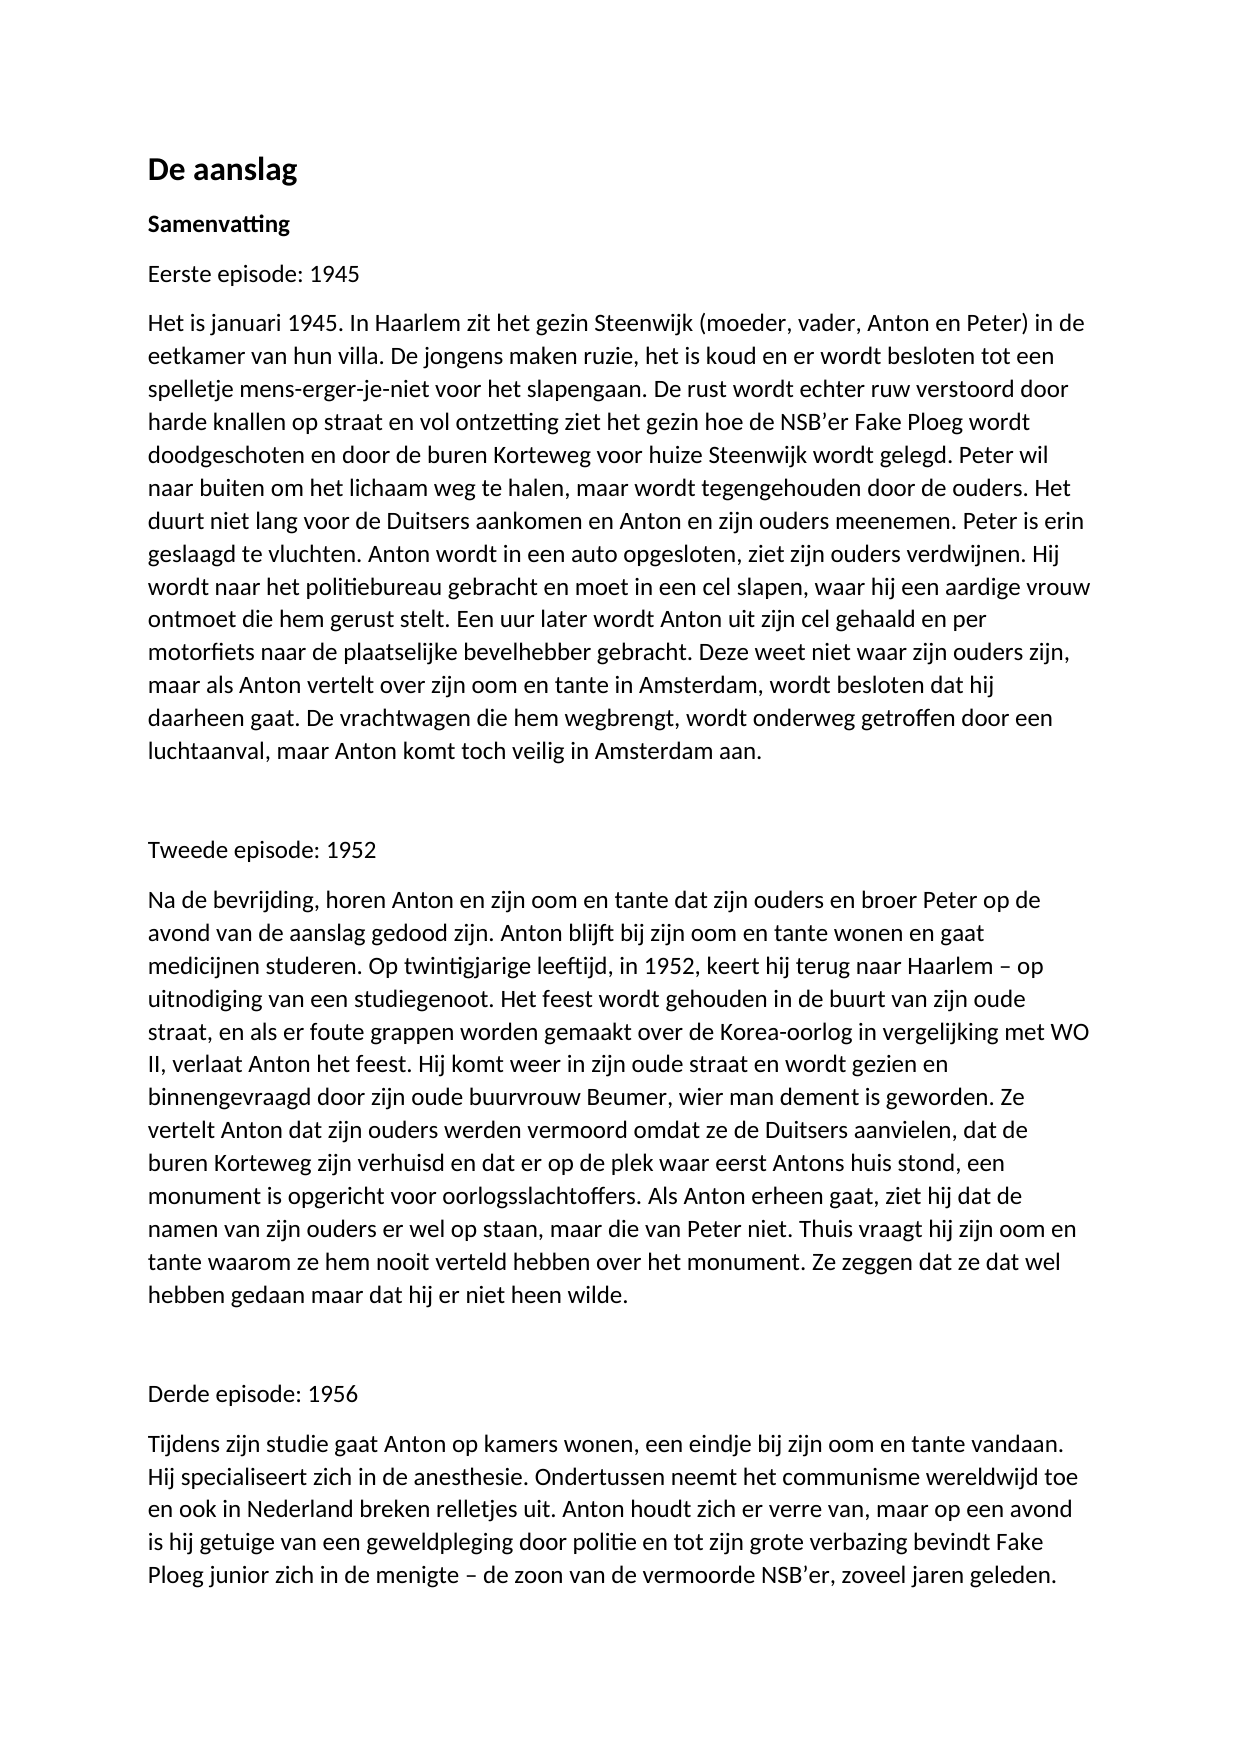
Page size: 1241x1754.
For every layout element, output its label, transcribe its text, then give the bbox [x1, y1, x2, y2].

text Derde episode: 1956 [148, 1378, 1093, 1409]
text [148, 1428, 1093, 1590]
text Tweede episode: 1952 [148, 834, 1093, 865]
text Samenvatting [148, 208, 1093, 239]
text De aanslag [148, 148, 1093, 188]
text Eerste episode: 1945 [148, 258, 1093, 288]
text Na de bevrijding, horen Anton en zijn oom en tante dat zijn ouders en broer Peter op de avond van de aanslag gedood zijn. Anton blijft bij zijn oom en tante wonen en gaat medicijnen studeren. Op twintigjarige leeftijd, in 1952, keert hij terug naar Haarlem – op uitnodiging van een studiegenoot. Het feest wordt gehouden in de buurt van zijn oude straat, en als er foute grappen worden gemaakt over de Korea-oorlog in vergelijking met WO II, verlaat Anton het feest. Hij komt weer in zijn oude straat en wordt gezien en binnengevraagd door zijn oude buurvrouw Beumer, wier man dement is geworden. Ze vertelt Anton dat zijn ouders werden vermoord omdat ze de Duitsers aanvielen, dat de buren Korteweg zijn verhuisd en dat er op de plek waar eerst Antons huis stond, een monument is opgericht voor oorlogsslachtoffers. Als Anton erheen gaat, ziet hij dat de namen van zijn ouders er wel op staan, maar die van Peter niet. Thuis vraagt hij zijn oom en tante waarom ze hem nooit verteld hebben over het monument. Ze zeggen dat ze dat wel hebben gedaan maar dat hij er niet heen wilde. [148, 884, 1093, 1309]
text Het is januari 1945. In Haarlem zit het gezin Steenwijk (moeder, vader, Anton en Peter) in de eetkamer van hun villa. De jongens maken ruzie, het is koud en er wordt besloten tot een spelletje mens-erger-je-niet voor het slapengaan. De rust wordt echter ruw verstoord door harde knallen op straat en vol ontzetting ziet het gezin hoe de NSB’er Fake Ploeg wordt doodgeschoten en door de buren Korteweg voor huize Steenwijk wordt gelegd. Peter wil naar buiten om het lichaam weg te halen, maar wordt tegengehouden door de ouders. Het duurt niet lang voor de Duitsers aankomen en Anton en zijn ouders meenemen. Peter is erin geslaagd te vluchten. Anton wordt in een auto opgesloten, ziet zijn ouders verdwijnen. Hij wordt naar het politiebureau gebracht en moet in een cel slapen, waar hij een aardige vrouw ontmoet die hem gerust stelt. Een uur later wordt Anton uit zijn cel gehaald en per motorfiets naar de plaatselijke bevelhebber gebracht. Deze weet niet waar zijn ouders zijn, maar als Anton vertelt over zijn oom en tante in Amsterdam, wordt besloten dat hij daarheen gaat. De vrachtwagen die hem wegbrengt, wordt onderweg getroffen door een luchtaanval, maar Anton komt toch veilig in Amsterdam aan. [148, 307, 1093, 766]
